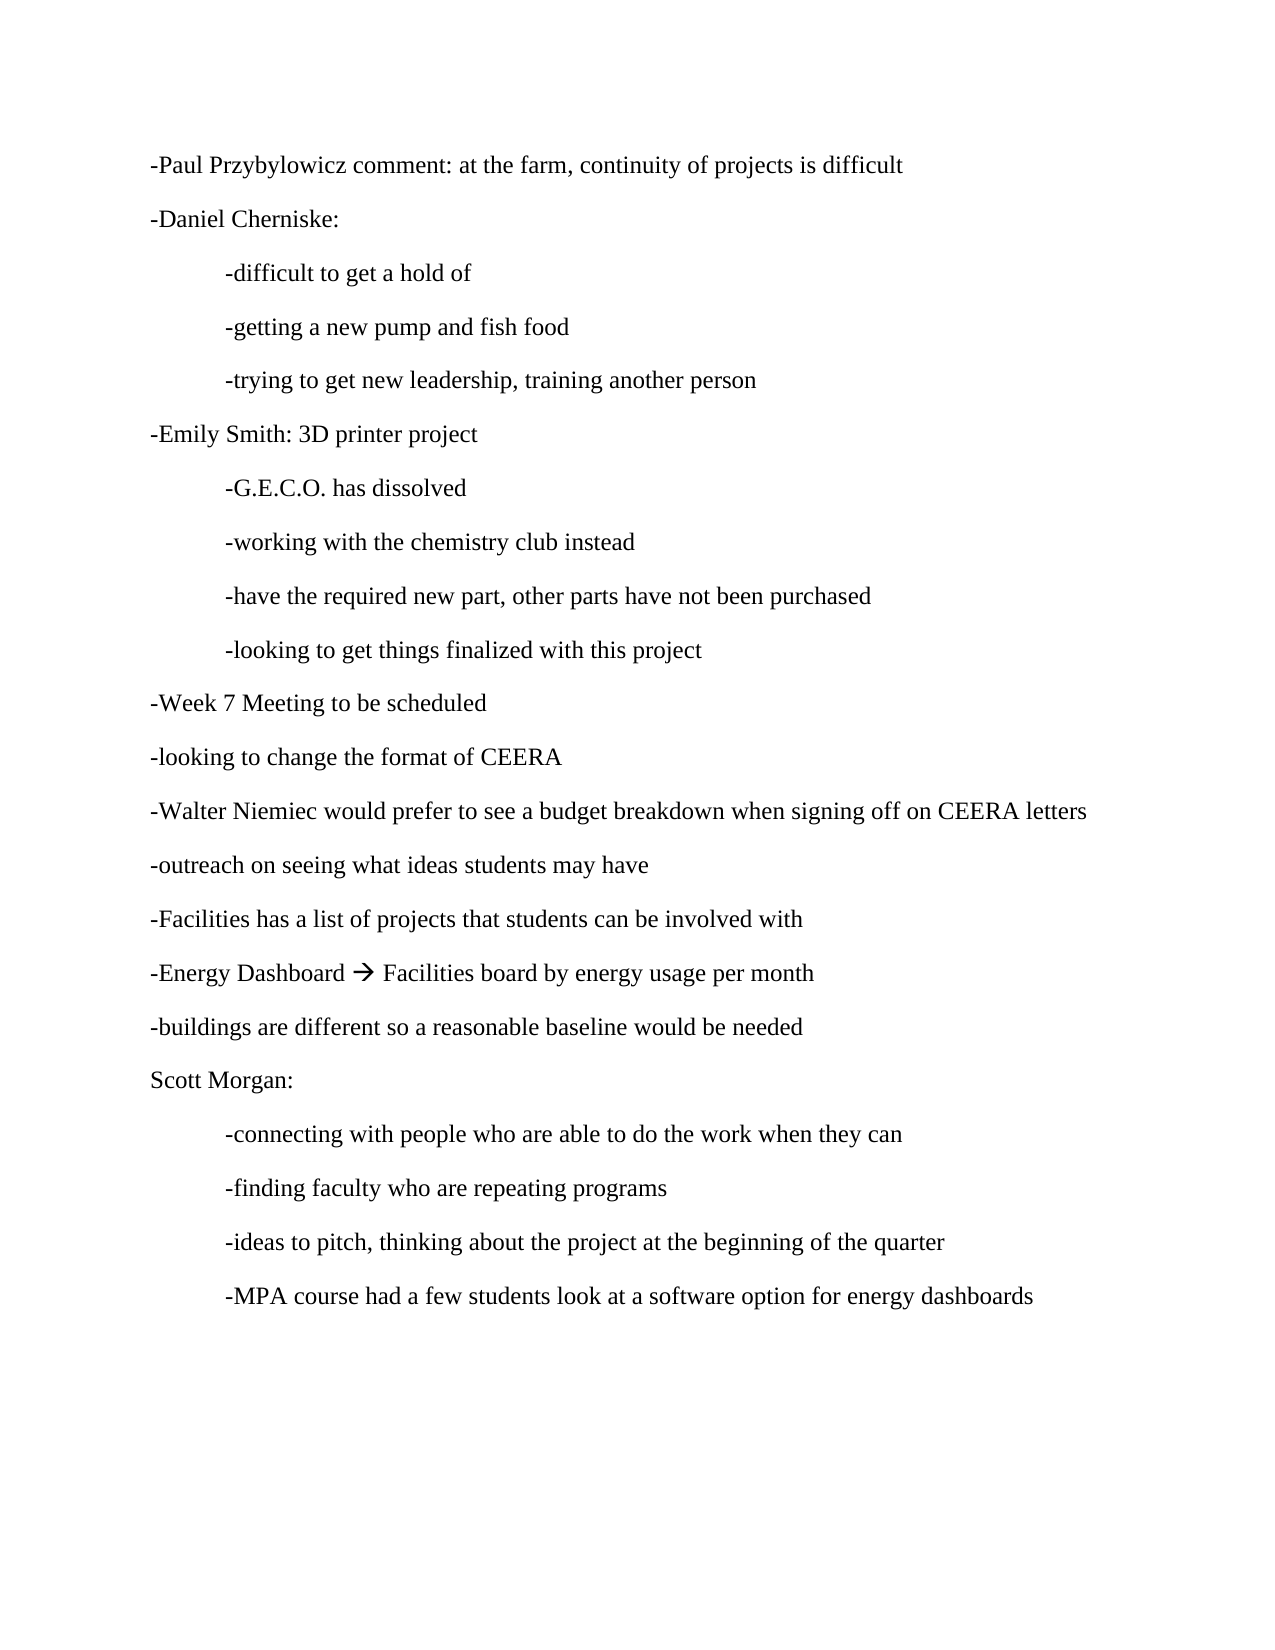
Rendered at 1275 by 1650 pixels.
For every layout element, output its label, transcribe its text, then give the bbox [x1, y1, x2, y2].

text Scott Morgan: [150, 1066, 1125, 1094]
text -difficult to get a hold of [150, 258, 1125, 286]
text -Daniel Cherniske: [150, 204, 1125, 233]
text -working with the chemistry club instead [150, 527, 1125, 556]
text -trying to get new leadership, training another person [150, 365, 1125, 394]
text -Facilities has a list of projects that students can be involved with [150, 904, 1125, 933]
text -Paul Przybylowicz comment: at the farm, continuity of projects is difficult [150, 150, 1125, 179]
text -getting a new pump and fish food [150, 312, 1125, 340]
text -have the required new part, other parts have not been purchased [150, 581, 1125, 609]
text -looking to get things finalized with this project [150, 635, 1125, 663]
text -buildings are different so a reasonable baseline would be needed [150, 1012, 1125, 1040]
text -outreach on seeing what ideas students may have [150, 850, 1125, 879]
text -ideas to pitch, thinking about the project at the beginning of the quarter [150, 1227, 1125, 1256]
text -Energy Dashboard Facilities board by energy usage per month [150, 958, 1125, 987]
text -MPA course had a few students look at a software option for energy dashboards [150, 1281, 1125, 1310]
text -connecting with people who are able to do the work when they can [150, 1119, 1125, 1148]
text -looking to change the format of CEERA [150, 742, 1125, 771]
text -Week 7 Meeting to be scheduled [150, 688, 1125, 717]
text -Emily Smith: 3D printer project [150, 419, 1125, 448]
text -G.E.C.O. has dissolved [150, 473, 1125, 502]
text -Walter Niemiec would prefer to see a budget breakdown when signing off on CEERA letters [150, 796, 1125, 825]
text -finding faculty who are repeating programs [150, 1173, 1125, 1202]
